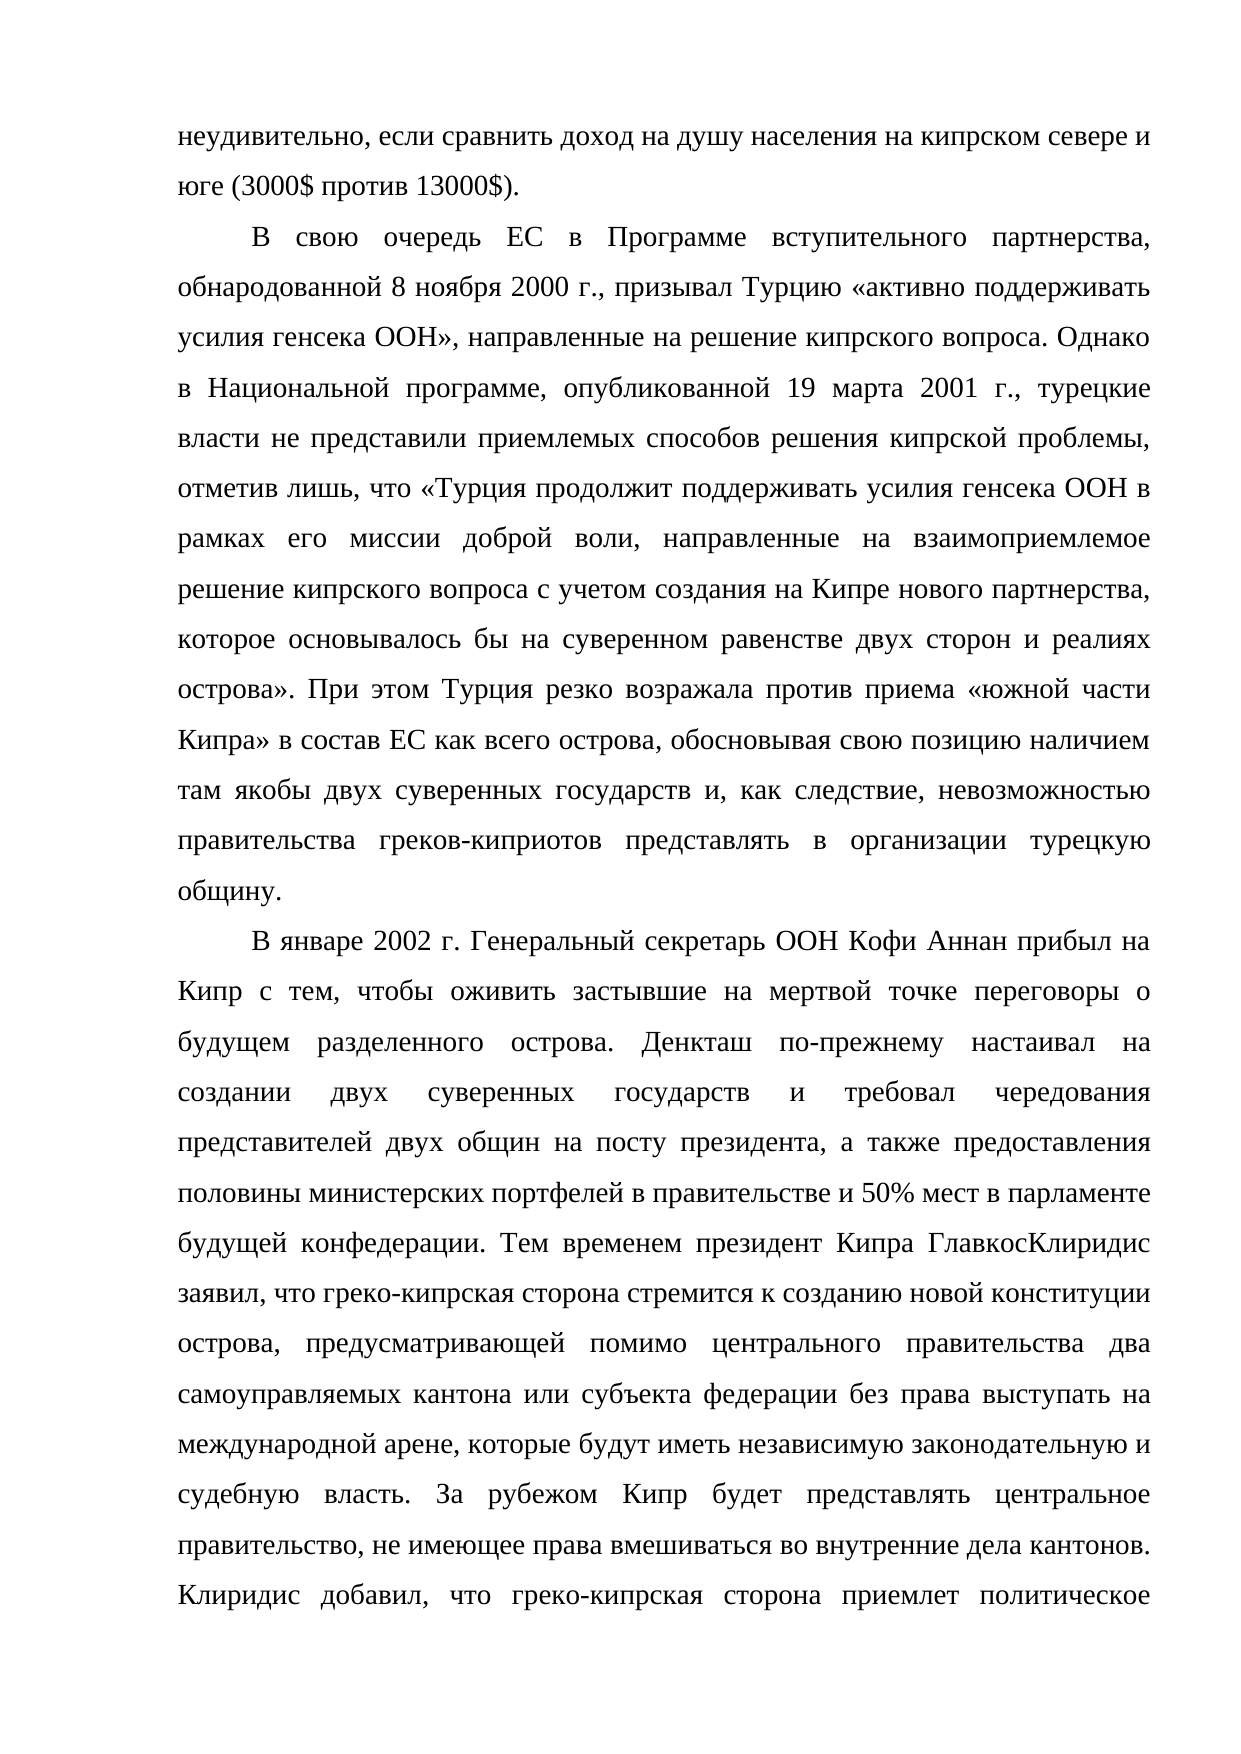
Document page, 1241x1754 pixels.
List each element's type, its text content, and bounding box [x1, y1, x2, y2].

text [177, 118, 1152, 202]
text В свою очередь ЕС в Программе вступительного партнерства, обнародованной 8 ноября 2000 г., призывал Турцию «активно поддерживать усилия генсека ООН», направленные на решение кипрского вопроса. Однако в Национальной программе, опубликованной 19 марта 2001 г., турецкие власти не представили приемлемых способов решения кипрской проблемы, отметив лишь, что «Турция продолжит поддерживать усилия генсека ООН в рамках его миссии доброй воли, направленные на взаимоприемлемое решение кипрского вопроса с учетом создания на Кипре нового партнерства, которое основывалось бы на суверенном равенстве двух сторон и реалиях острова». При этом Турция резко возражала против приема «южной части Кипра» в состав ЕС как всего острова, обосновывая свою позицию наличием там якобы двух суверенных государств и, как следствие, невозможностью правительства греков-киприотов представлять в организации турецкую общину. [177, 219, 1152, 906]
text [177, 923, 1152, 1611]
